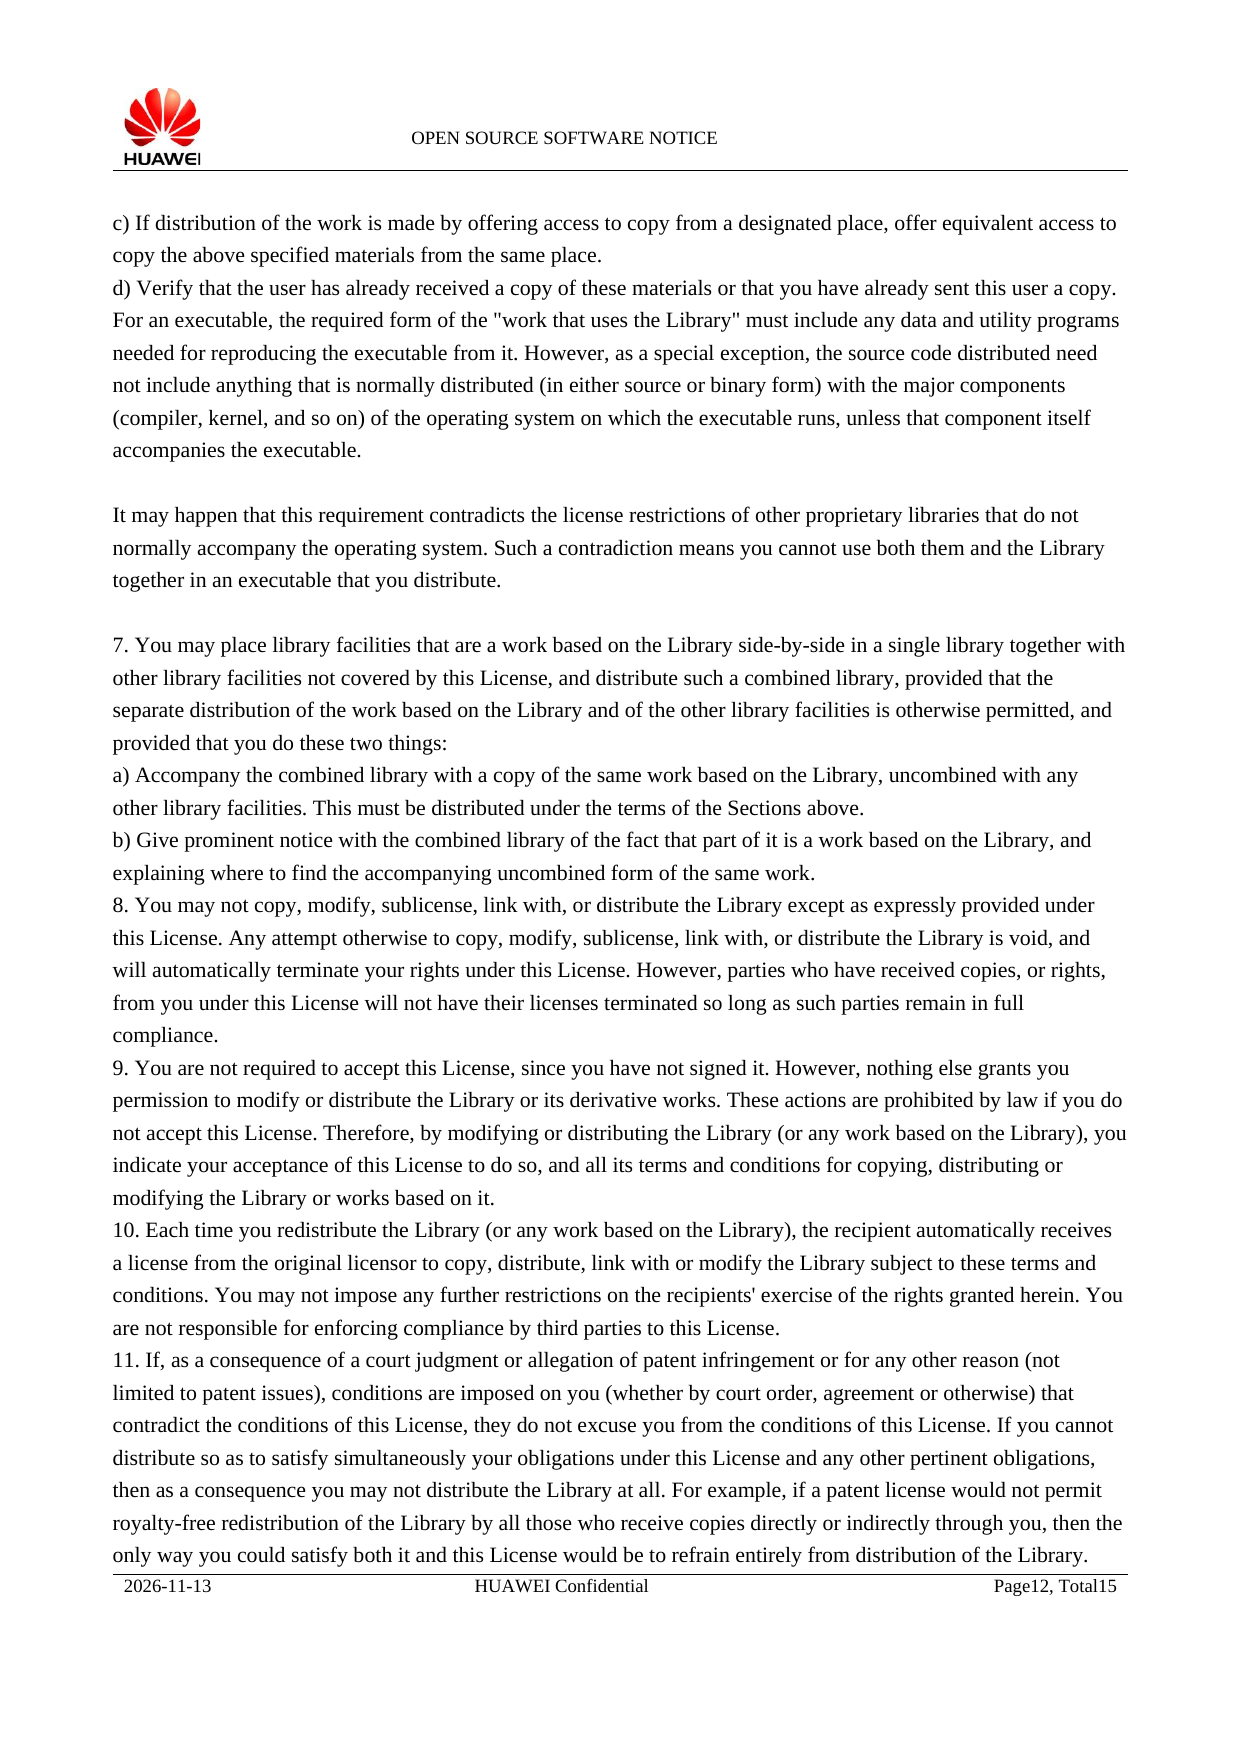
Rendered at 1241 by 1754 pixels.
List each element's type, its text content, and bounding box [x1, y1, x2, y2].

picture [124, 88, 201, 165]
